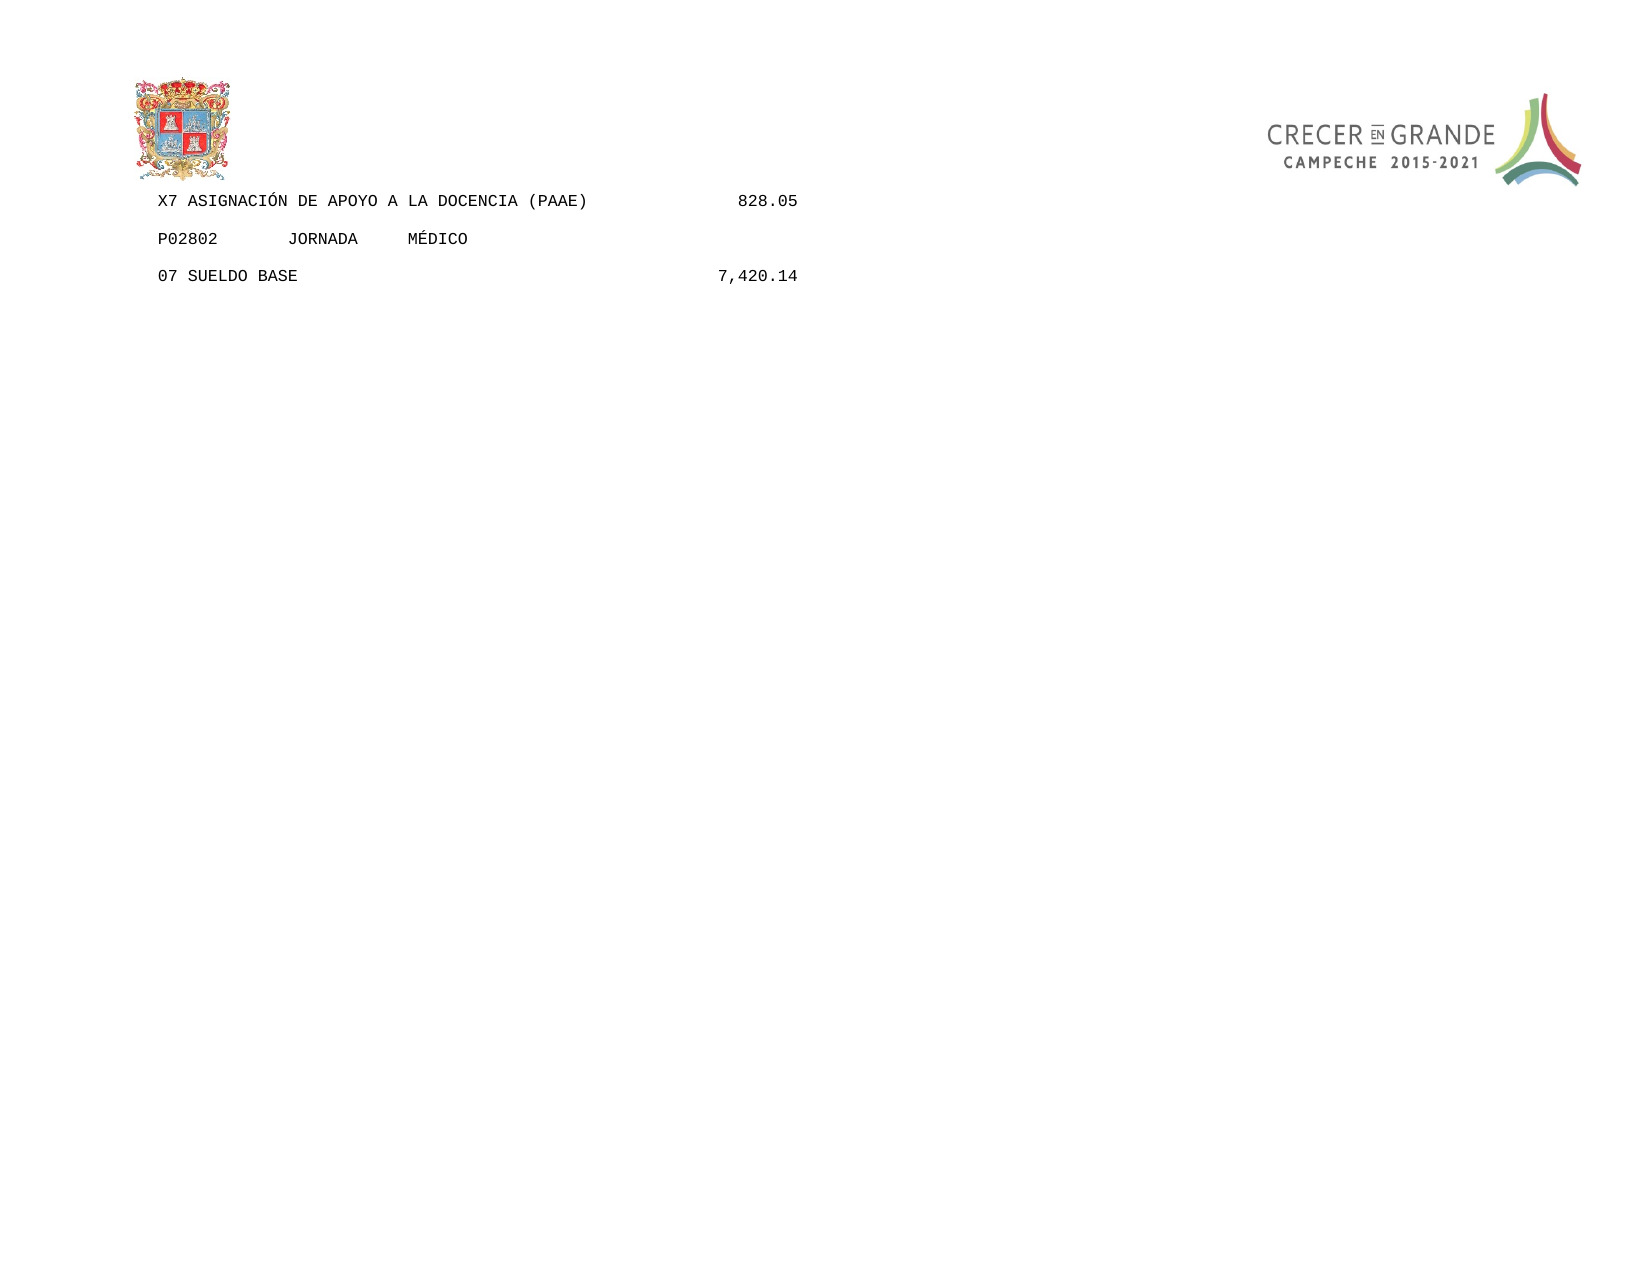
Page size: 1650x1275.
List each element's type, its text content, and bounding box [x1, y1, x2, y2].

text P02802 JORNADA MÉDICO [148, 230, 1502, 249]
text X7 ASIGNACIÓN DE APOYO A LA DOCENCIA (PAAE) 828.05 [148, 192, 1502, 211]
picture [133, 77, 231, 181]
picture [1262, 87, 1586, 190]
text 07 SUELDO BASE 7,420.14 [148, 268, 1502, 287]
